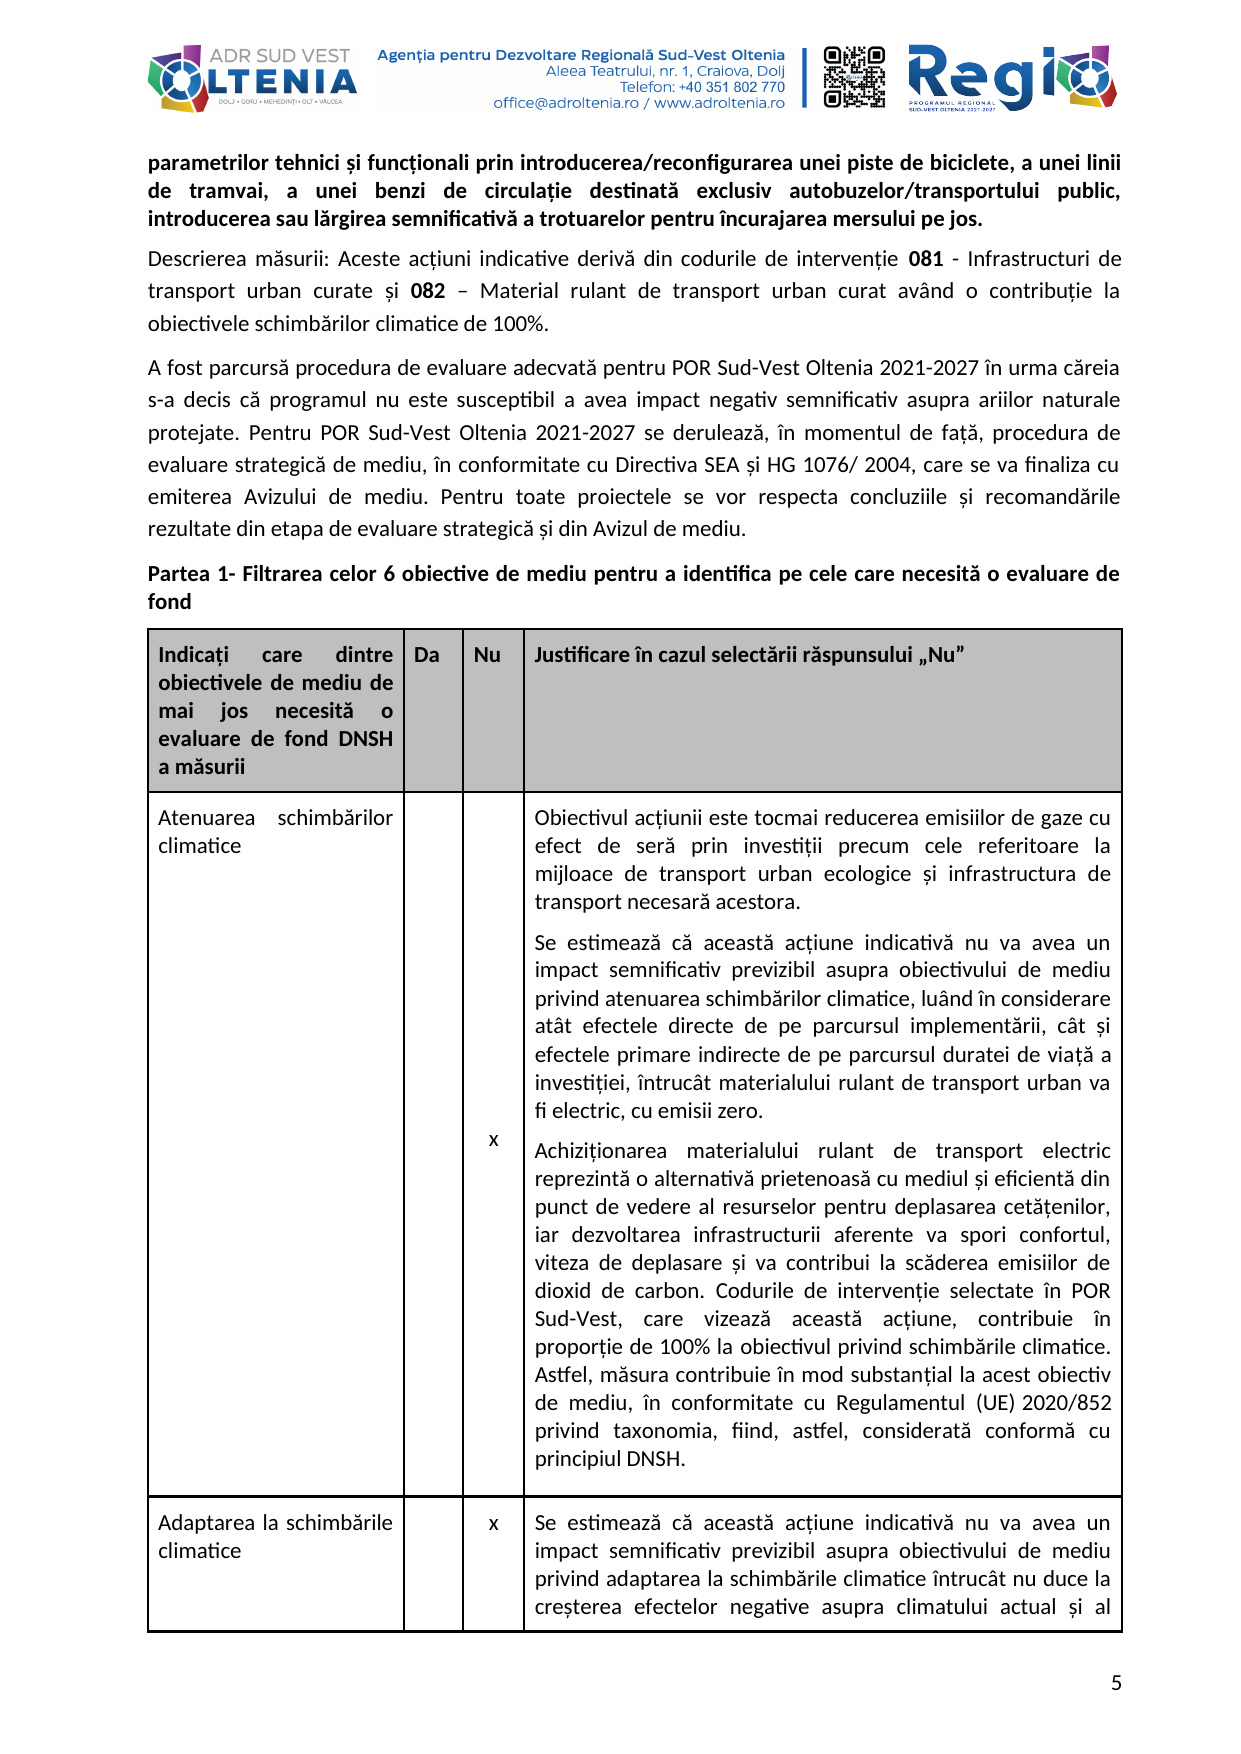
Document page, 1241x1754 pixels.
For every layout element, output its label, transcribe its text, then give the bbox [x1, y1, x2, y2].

picture [907, 44, 1118, 114]
table_cell Adaptarea la schimbările climatice [149, 1498, 403, 1630]
text A fost parcursă procedura de evaluare adecvată pentru POR Sud-Vest Oltenia 2021-2027 în urma căreia s-a decis că programul nu este susceptibil a avea impact negativ semnificativ asupra ariilor naturale protejate. Pentru POR Sud-Vest Oltenia 2021-2027 se derulează, în momentul de față, procedura de evaluare strategică de mediu, în conformitate cu Directiva SEA și HG 1076/ 2004, care se va finaliza cu emiterea Avizului de mediu. Pentru toate proiectele se vor respecta concluziile și recomandările rezultate din etapa de evaluare strategică și din Avizul de mediu. [148, 353, 1122, 542]
table_header Indicați care dintre obiectivele de mediu de mai jos necesită o evaluare de fond DNSH a măsurii [149, 630, 403, 791]
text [148, 148, 1122, 232]
table_cell [405, 1498, 462, 1630]
text Partea 1- Filtrarea celor 6 obiective de mediu pentru a identifica pe cele care necesită o evaluare de fond [148, 559, 1122, 615]
picture [147, 44, 358, 114]
table_header Justificare în cazul selectării răspunsului „Nu” [525, 630, 1121, 791]
table_cell [405, 793, 462, 1495]
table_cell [525, 1498, 1121, 1630]
table_cell Obiectivul acțiunii este tocmai reducerea emisiilor de gaze cu efect de seră prin investiții precum cele referitoare la mijloace de transport urban ecologice și infrastructura de transport necesară acestora. Se estimează că această acțiune indicativă nu va avea un impact semnificativ previzibil asupra obiectivului de mediu privind atenuarea schimbărilor climatice, luând în considerare atât efectele directe de pe parcursul implementării, cât și efectele primare indirecte de pe parcursul duratei de viaţă a investiţiei, întrucât materialului rulant de transport urban va fi electric, cu emisii zero. Achiziționarea materialului rulant de transport electric reprezintă o alternativă prietenoasă cu mediul și eficientă din punct de vedere al resurselor pentru deplasarea cetățenilor, iar dezvoltarea infrastructurii aferente va spori confortul, viteza de deplasare și va contribui la scăderea emisiilor de dioxid de carbon. Codurile de intervenție selectate în POR Sud-Vest, care vizează această acțiune, contribuie în proporție de 100% la obiectivul privind schimbările climatice. Astfel, măsura contribuie în mod substanţial la acest obiectiv de mediu, în conformitate cu Regulamentul (UE) 2020/852 privind taxonomia, fiind, astfel, considerată conformă cu principiul DNSH. [525, 793, 1121, 1495]
table_header Nu [464, 630, 523, 791]
table_header Da [405, 630, 462, 791]
table_cell x [464, 793, 523, 1495]
text Descrierea măsurii: Aceste acțiuni indicative derivă din codurile de intervenție 081 - Infrastructuri de transport urban curate și 082 – Material rulant de transport urban curat având o contribuție la obiectivele schimbărilor climatice de 100%. [148, 244, 1122, 337]
table_cell x [464, 1498, 523, 1630]
picture [375, 44, 890, 114]
table_cell Atenuarea schimbărilor climatice [149, 793, 403, 1495]
